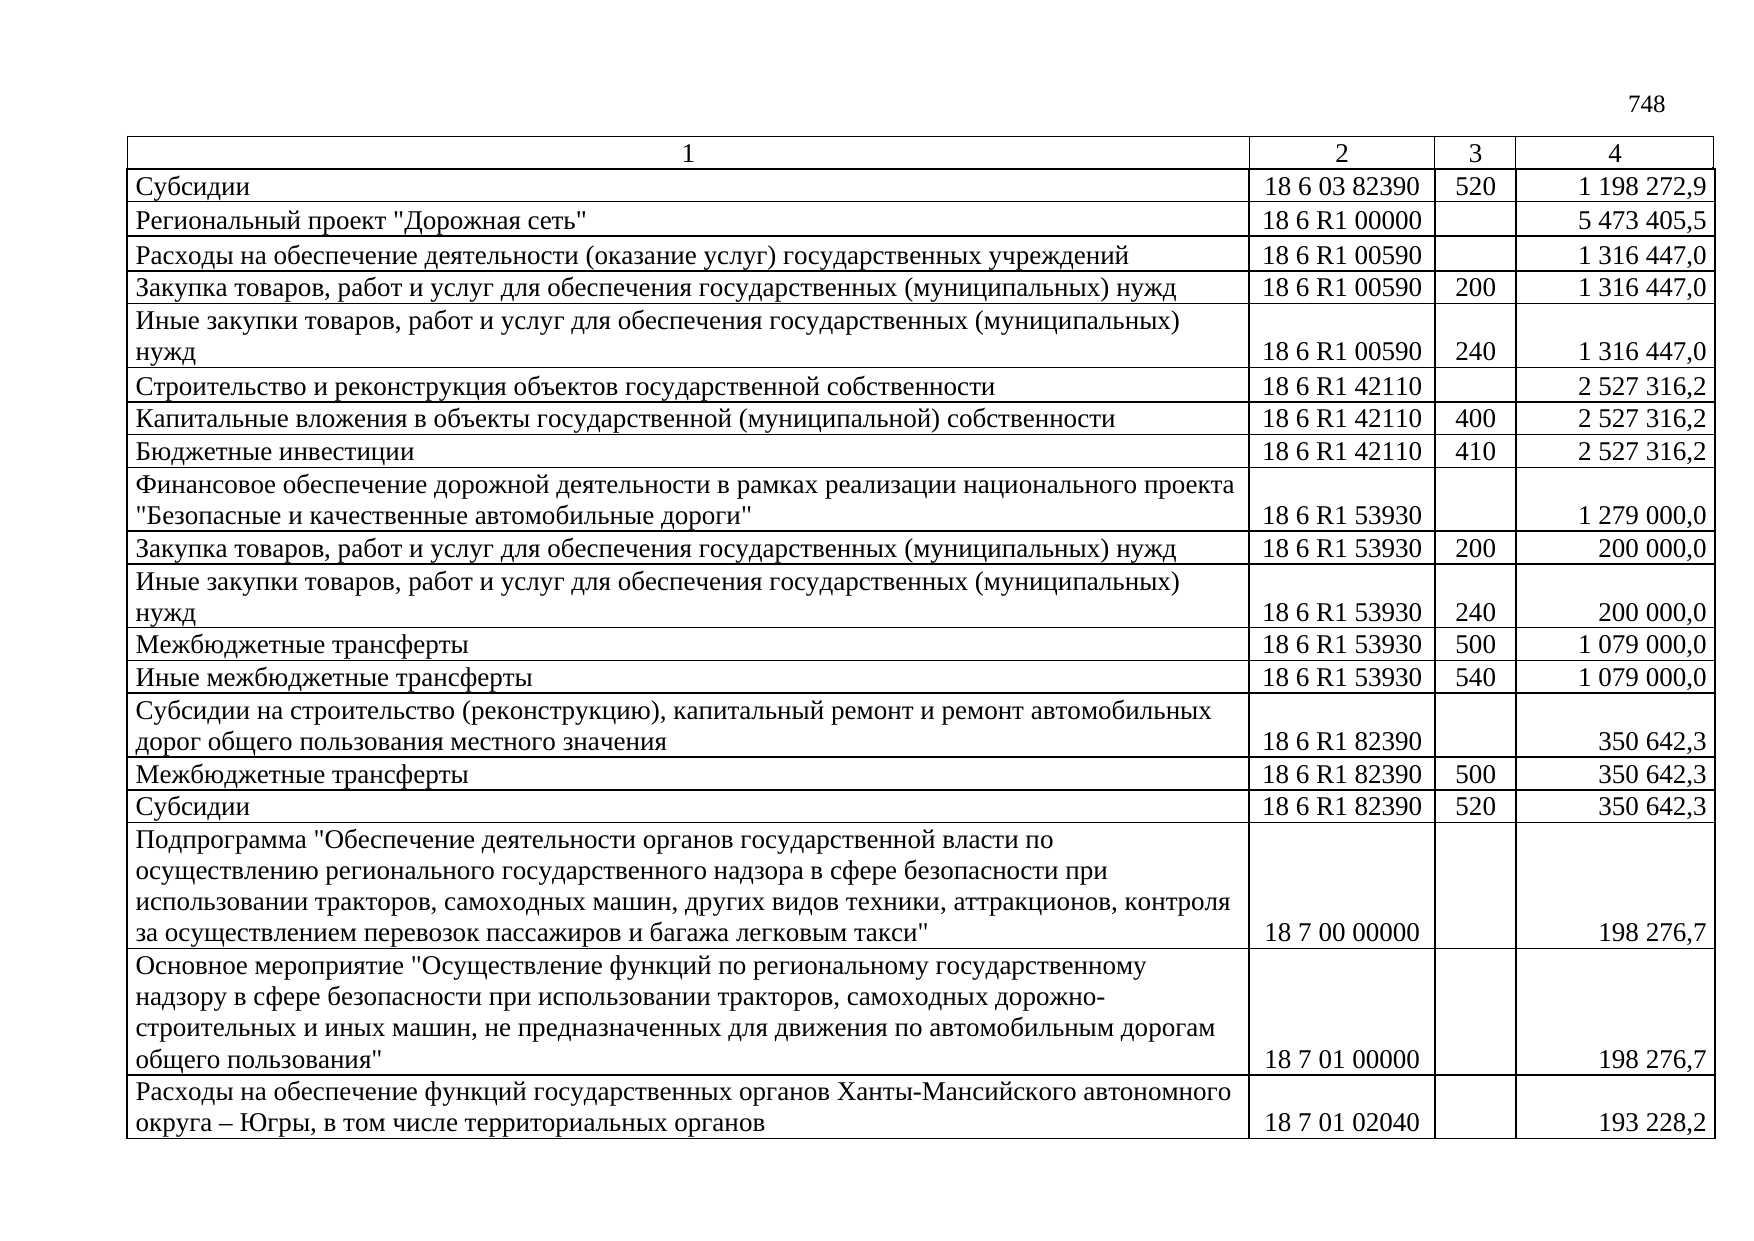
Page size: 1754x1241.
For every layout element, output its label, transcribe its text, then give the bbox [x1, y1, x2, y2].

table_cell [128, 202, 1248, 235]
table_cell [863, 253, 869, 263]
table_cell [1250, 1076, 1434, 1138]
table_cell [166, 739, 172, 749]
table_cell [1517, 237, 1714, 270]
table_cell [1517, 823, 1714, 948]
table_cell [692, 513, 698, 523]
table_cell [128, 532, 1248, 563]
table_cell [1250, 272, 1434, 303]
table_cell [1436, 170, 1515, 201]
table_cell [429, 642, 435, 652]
table_header 4 [1516, 137, 1713, 168]
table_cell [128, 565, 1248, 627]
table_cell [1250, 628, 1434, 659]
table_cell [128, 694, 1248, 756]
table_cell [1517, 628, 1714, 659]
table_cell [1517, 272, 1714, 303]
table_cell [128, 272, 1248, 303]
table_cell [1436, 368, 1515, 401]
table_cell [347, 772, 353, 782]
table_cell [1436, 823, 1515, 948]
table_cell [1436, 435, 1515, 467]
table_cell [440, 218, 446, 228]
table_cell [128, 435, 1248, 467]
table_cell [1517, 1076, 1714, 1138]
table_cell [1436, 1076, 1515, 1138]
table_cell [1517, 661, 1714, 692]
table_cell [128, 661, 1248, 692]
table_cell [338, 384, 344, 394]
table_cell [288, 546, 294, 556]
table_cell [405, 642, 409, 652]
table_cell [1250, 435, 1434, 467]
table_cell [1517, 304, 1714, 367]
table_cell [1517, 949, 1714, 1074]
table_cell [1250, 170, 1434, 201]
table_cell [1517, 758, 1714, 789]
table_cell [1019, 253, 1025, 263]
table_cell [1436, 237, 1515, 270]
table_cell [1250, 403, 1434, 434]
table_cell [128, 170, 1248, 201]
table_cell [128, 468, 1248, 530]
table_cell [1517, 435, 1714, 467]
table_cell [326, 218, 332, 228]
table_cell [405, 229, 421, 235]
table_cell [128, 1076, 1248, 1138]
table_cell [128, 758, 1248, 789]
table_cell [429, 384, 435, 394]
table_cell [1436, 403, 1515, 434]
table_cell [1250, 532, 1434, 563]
table_header 1 [128, 137, 1249, 168]
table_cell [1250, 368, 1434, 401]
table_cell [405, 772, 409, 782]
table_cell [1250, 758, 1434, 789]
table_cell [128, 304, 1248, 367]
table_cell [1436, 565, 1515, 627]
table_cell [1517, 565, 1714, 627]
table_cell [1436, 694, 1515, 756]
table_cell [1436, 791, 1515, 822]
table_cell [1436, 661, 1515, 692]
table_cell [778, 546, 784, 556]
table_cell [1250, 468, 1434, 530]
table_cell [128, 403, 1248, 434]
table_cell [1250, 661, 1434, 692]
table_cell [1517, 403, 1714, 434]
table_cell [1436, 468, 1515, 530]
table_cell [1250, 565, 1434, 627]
table_header 2 [1250, 137, 1434, 168]
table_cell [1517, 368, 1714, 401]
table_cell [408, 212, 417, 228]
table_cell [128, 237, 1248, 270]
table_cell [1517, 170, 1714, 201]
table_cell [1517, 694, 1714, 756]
table_header 3 [1435, 137, 1515, 168]
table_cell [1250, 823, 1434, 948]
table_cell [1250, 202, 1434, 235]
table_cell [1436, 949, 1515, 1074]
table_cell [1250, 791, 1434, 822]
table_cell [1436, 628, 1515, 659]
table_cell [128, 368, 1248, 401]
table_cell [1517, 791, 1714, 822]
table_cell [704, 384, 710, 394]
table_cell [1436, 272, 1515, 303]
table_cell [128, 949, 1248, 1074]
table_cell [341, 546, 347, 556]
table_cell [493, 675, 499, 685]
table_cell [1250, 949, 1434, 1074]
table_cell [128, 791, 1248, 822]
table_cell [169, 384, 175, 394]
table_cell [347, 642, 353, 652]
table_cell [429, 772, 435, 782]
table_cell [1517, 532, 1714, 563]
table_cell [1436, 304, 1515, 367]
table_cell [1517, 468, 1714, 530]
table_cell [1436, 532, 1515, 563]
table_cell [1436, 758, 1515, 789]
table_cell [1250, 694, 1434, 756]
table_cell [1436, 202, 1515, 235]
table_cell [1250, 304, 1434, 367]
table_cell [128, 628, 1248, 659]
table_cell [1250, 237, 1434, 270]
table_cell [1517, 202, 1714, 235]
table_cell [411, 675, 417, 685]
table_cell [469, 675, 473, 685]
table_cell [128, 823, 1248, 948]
